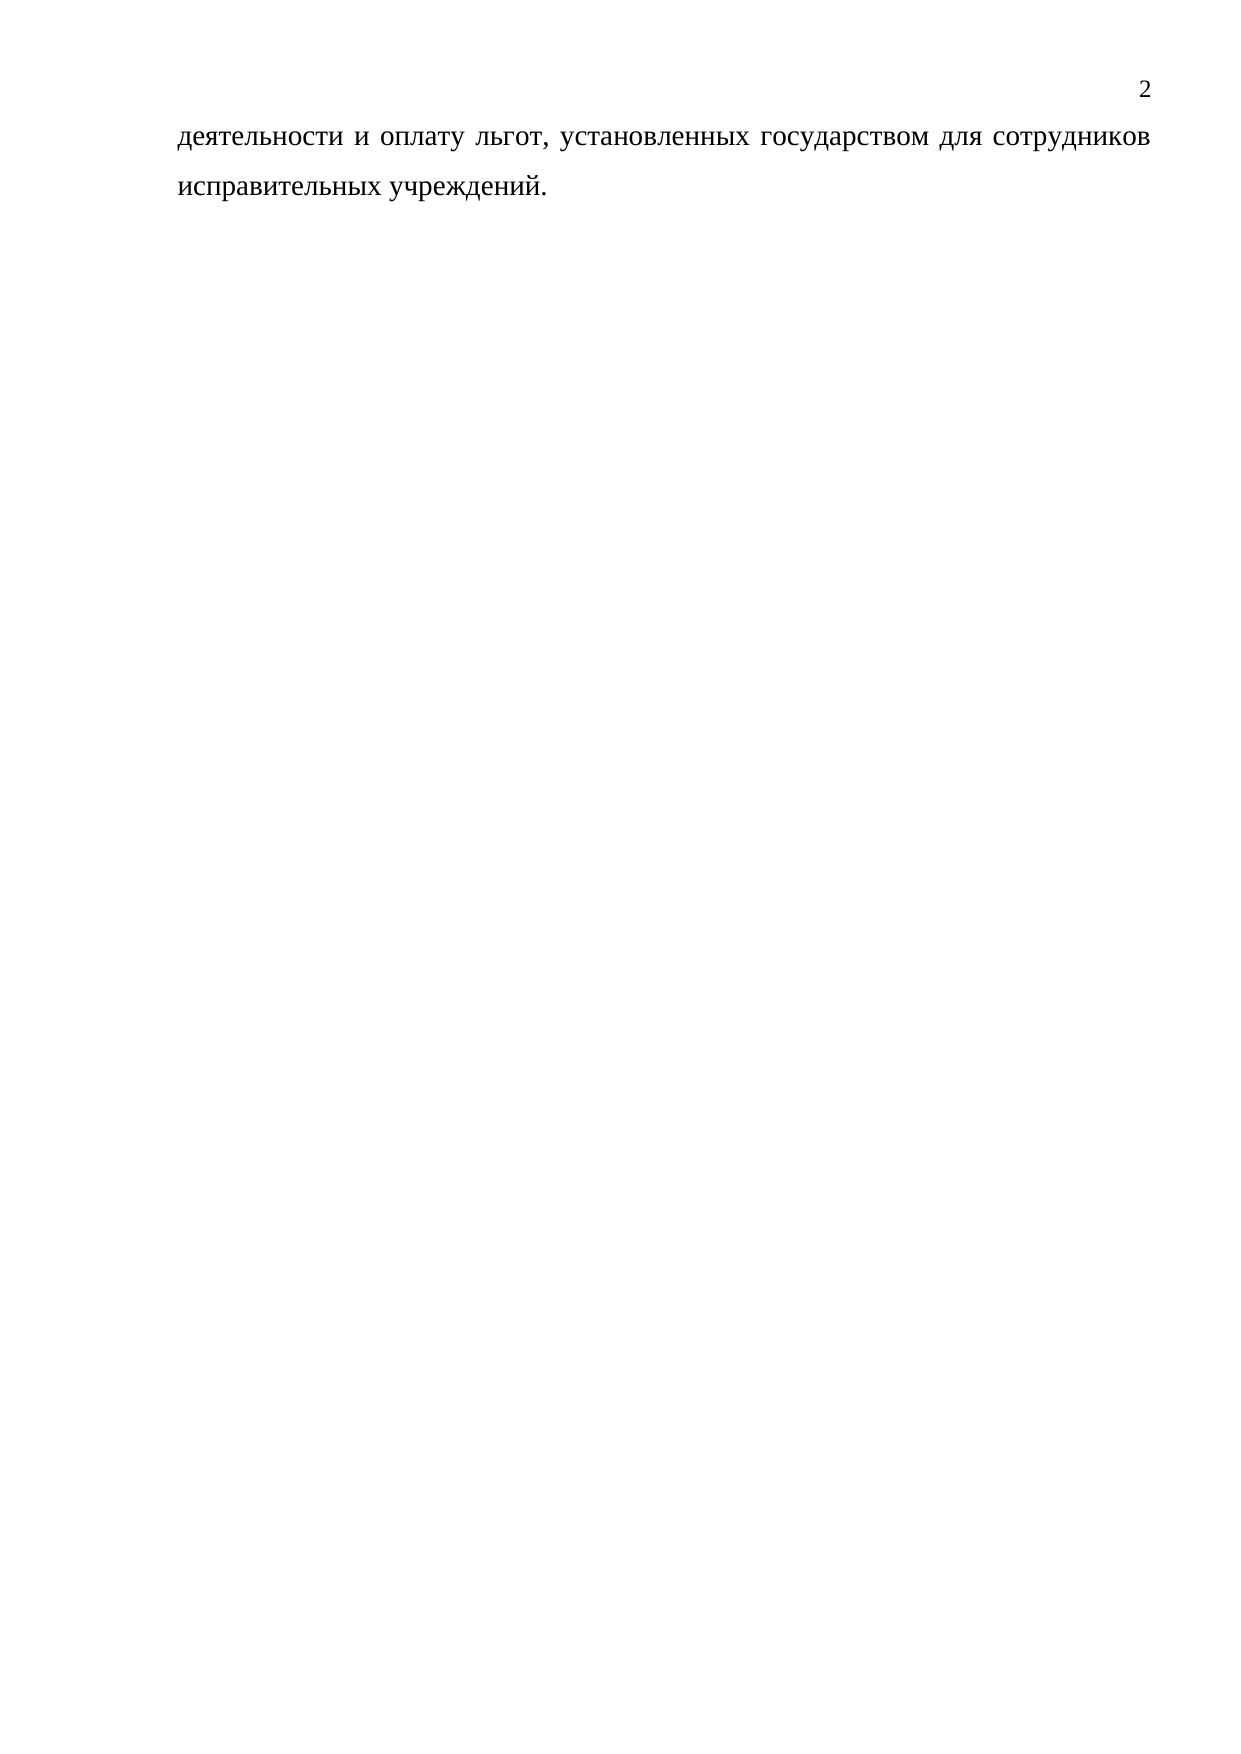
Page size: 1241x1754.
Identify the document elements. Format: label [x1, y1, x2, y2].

text [177, 118, 1152, 202]
